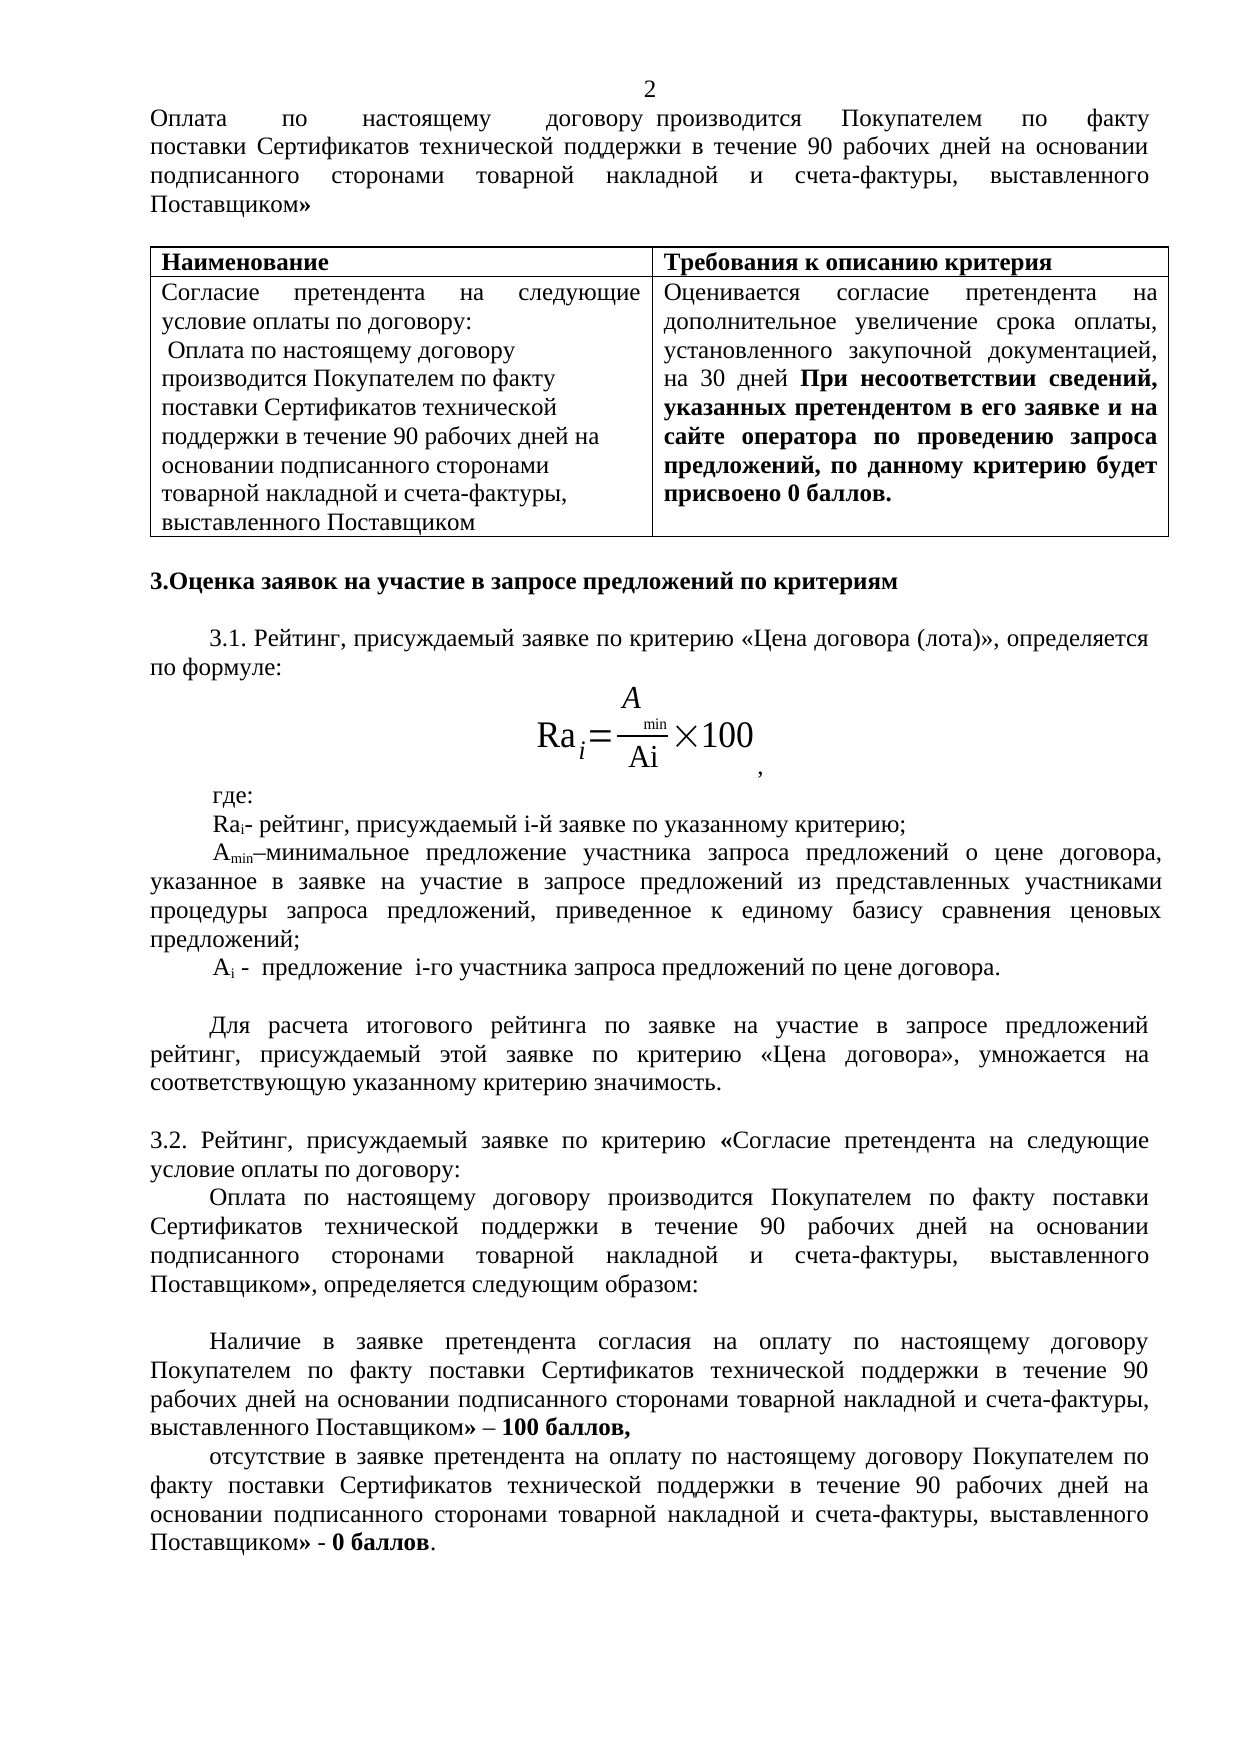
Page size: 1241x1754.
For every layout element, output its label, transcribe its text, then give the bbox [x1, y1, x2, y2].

table_header Требования к описанию критерия [653, 248, 1168, 276]
text Оплата по настоящему договору производится Покупателем по факту поставки Сертификатов технической поддержки в течение 90 рабочих дней на основании подписанного сторонами товарной накладной и счета-фактуры, выставленного Поставщиком» [150, 103, 1150, 218]
text отсутствие в заявке претендента на оплату по настоящему договору Покупателем по факту поставки Сертификатов технической поддержки в течение 90 рабочих дней на основании подписанного сторонами товарной накладной и счета-фактуры, выставленного Поставщиком» - 0 баллов. [150, 1441, 1150, 1556]
text 3.Оценка заявок на участие в запросе предложений по критериям [150, 566, 1150, 594]
text 3.1. Рейтинг, присуждаемый заявке по критерию «Цена договора (лота)», определяется по формуле: [150, 623, 1150, 681]
table_cell Согласие претендента на следующие условие оплаты по договору: Оплата по настоящему договору производится Покупателем по факту поставки Сертификатов технической поддержки в течение 90 рабочих дней на основании подписанного сторонами товарной накладной и счета-фактуры, выставленного Поставщиком [151, 277, 652, 536]
text Ai - предложение i-го участника запроса предложений по цене договора. [150, 952, 1150, 981]
text Наличие в заявке претендента согласия на оплату по настоящему договору Покупателем по факту поставки Сертификатов технической поддержки в течение 90 рабочих дней на основании подписанного сторонами товарной накладной и счета-фактуры, выставленного Поставщиком» – 100 баллов, [150, 1326, 1150, 1441]
text Rai- рейтинг, присуждаемый i-й заявке по указанному критерию; [150, 809, 1150, 837]
text Оплата по настоящему договору производится Покупателем по факту поставки Сертификатов технической поддержки в течение 90 рабочих дней на основании подписанного сторонами товарной накладной и счета-фактуры, выставленного Поставщиком», определяется следующим образом: [150, 1182, 1150, 1297]
table_header Наименование [151, 248, 652, 276]
text 3.2. Рейтинг, присуждаемый заявке по критерию «Согласие претендента на следующие условие оплаты по договору: [150, 1125, 1150, 1182]
text Для расчета итогового рейтинга по заявке на участие в запросе предложений рейтинг, присуждаемый этой заявке по критерию «Цена договора», умножается на соответствующую указанному критерию значимость. [150, 1010, 1150, 1096]
table_cell Оценивается согласие претендента на дополнительное увеличение срока оплаты, установленного закупочной документацией, на 30 дней При несоответствии сведений, указанных претендентом в его заявке и на сайте оператора по проведению запроса предложений, по данному критерию будет присвоено 0 баллов. [653, 277, 1168, 536]
text где: [150, 780, 1150, 809]
text Amin–минимальное предложение участника запроса предложений о цене договора, указанное в заявке на участие в запросе предложений из представленных участниками процедуры запроса предложений, приведенное к единому базису сравнения ценовых предложений; [150, 837, 1163, 952]
text , [150, 681, 1150, 780]
